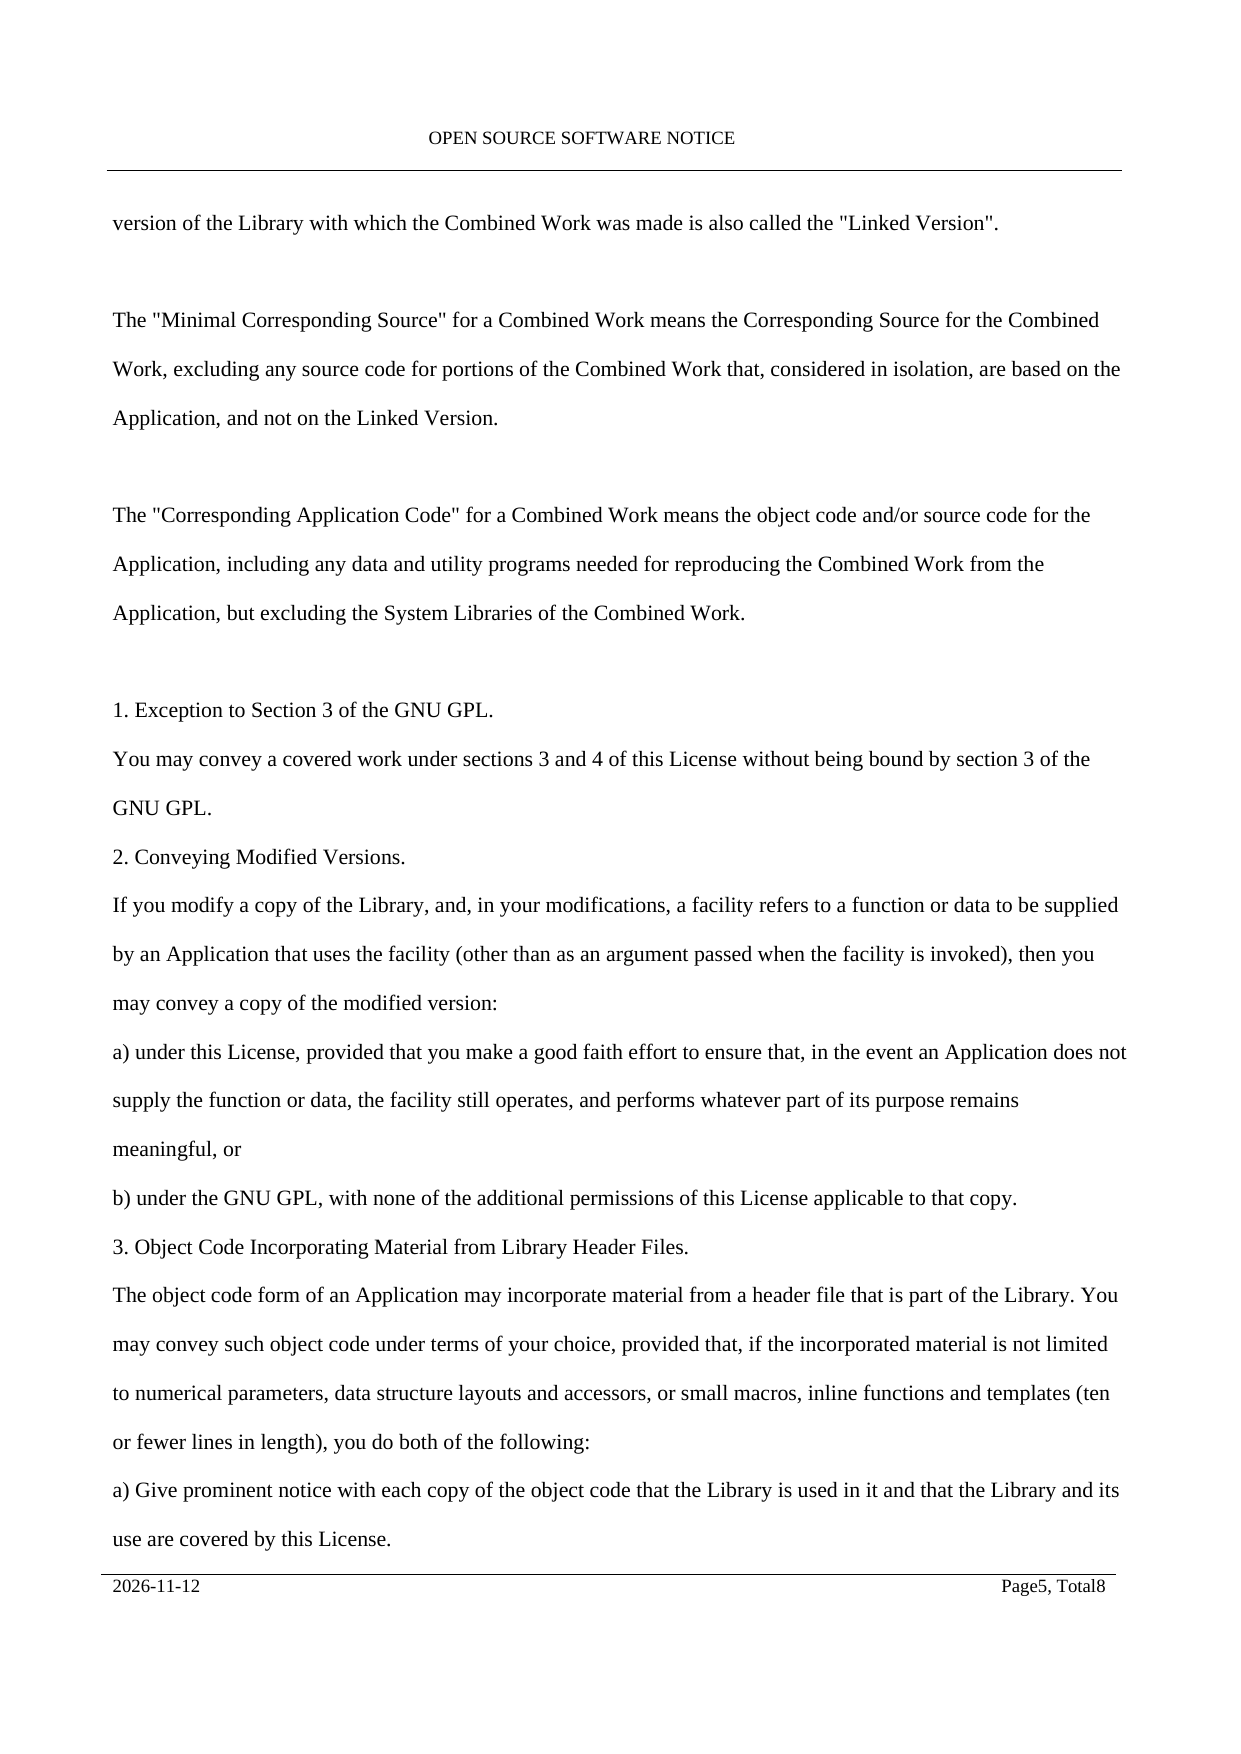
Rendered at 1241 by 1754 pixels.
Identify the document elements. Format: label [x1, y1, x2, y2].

text [112, 206, 1128, 1555]
